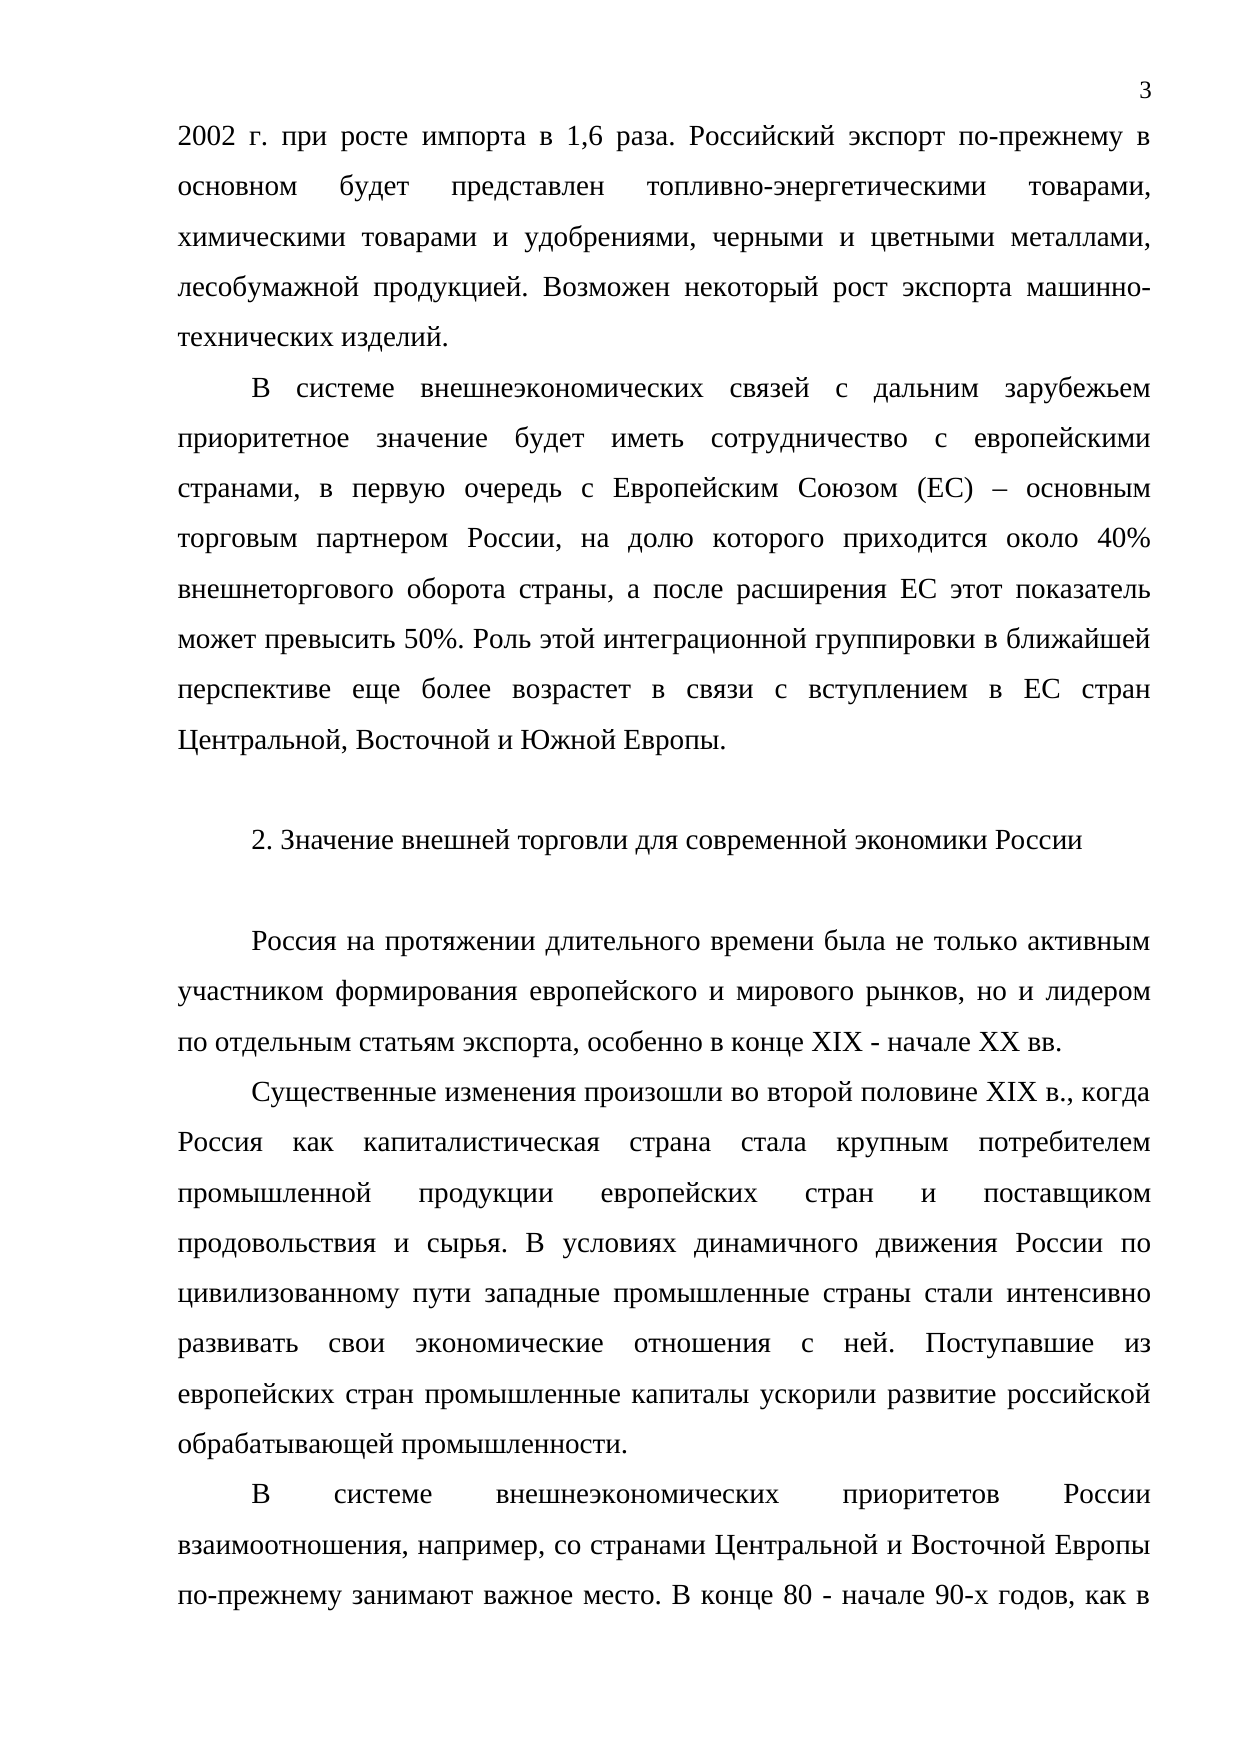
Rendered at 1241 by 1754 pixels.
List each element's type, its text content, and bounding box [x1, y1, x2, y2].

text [177, 1477, 1152, 1611]
text В системе внешнеэкономических связей с дальним зарубежьем приоритетное значение будет иметь сотрудничество с европейскими странами, в первую очередь с Европейским Союзом (ЕС) – основным торговым партнером России, на долю которого приходится около 40% внешнеторгового оборота страны, а после расширения ЕС этот показатель может превысить 50%. Роль этой интеграционной группировки в ближайшей перспективе еще более возрастет в связи с вступлением в ЕС стран Центральной, Восточной и Южной Европы. [177, 370, 1152, 755]
subtitle 2. Значение внешней торговли для современной экономики России [177, 822, 1152, 856]
text Россия на протяжении длительного времени была не только активным участником формирования европейского и мирового рынков, но и лидером по отдельным статьям экспорта, особенно в конце XIX - начале XX вв. [177, 923, 1152, 1057]
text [177, 118, 1152, 353]
text Существенные изменения произошли во второй половине XIX в., когда Россия как капиталистическая страна стала крупным потребителем промышленной продукции европейских стран и поставщиком продовольствия и сырья. В условиях динамичного движения России по цивилизованному пути западные промышленные страны стали интенсивно развивать свои экономические отношения с ней. Поступавшие из европейских стран промышленные капиталы ускорили развитие российской обрабатывающей промышленности. [177, 1074, 1152, 1460]
